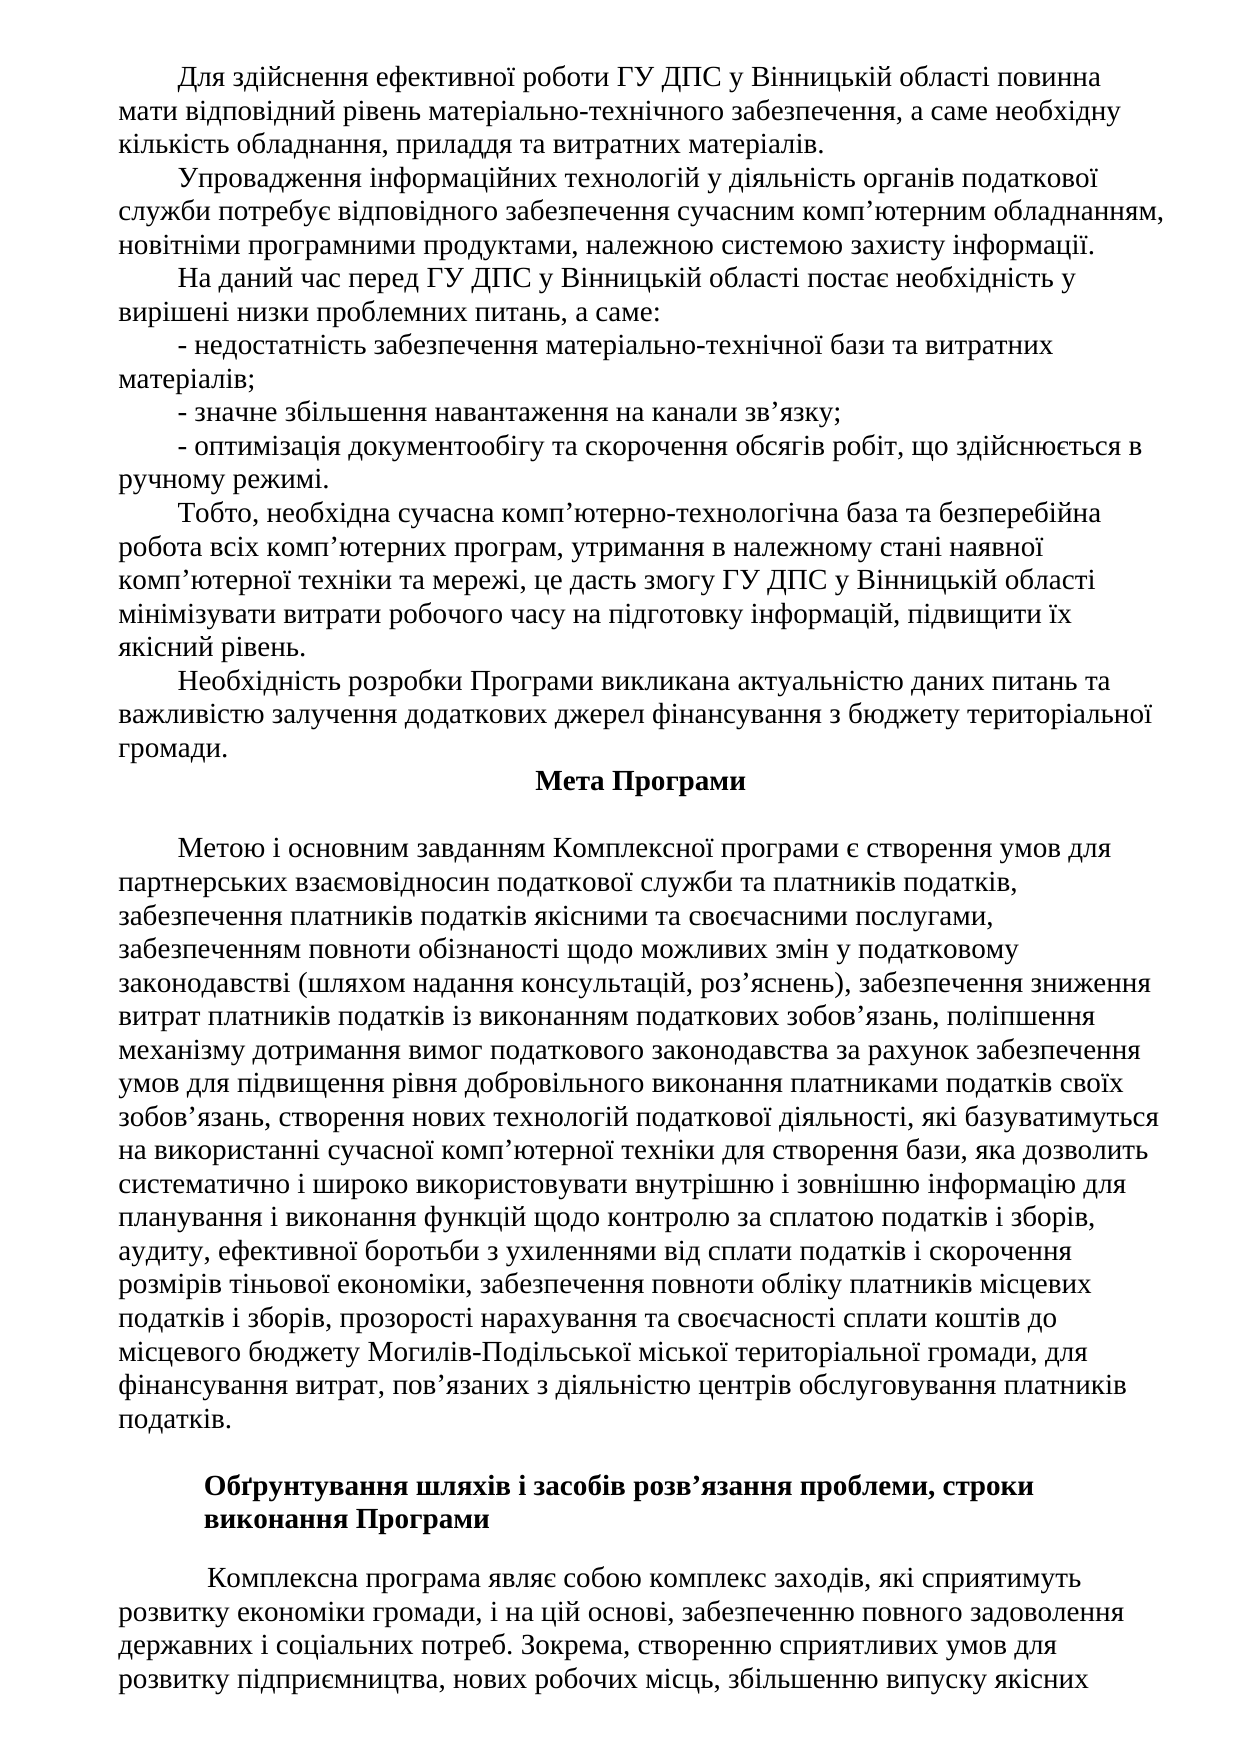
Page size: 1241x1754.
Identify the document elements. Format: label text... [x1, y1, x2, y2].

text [118, 1560, 1167, 1694]
text На даний час перед ГУ ДПС у Вінницькій області постає необхідність у вирішені низки проблемних питань, а саме: [118, 260, 1167, 327]
text - значне збільшення навантаження на канали зв’язку; [118, 394, 1167, 428]
text - оптимізація документообігу та скорочення обсягів робіт, що здійснюється в ручному режимі. [118, 428, 1167, 495]
text Необхідність розробки Програми викликана актуальністю даних питань та важливістю залучення додаткових джерел фінансування з бюджету територіальної громади. [118, 663, 1167, 763]
text - недостатність забезпечення матеріально-технічної бази та витратних матеріалів; [118, 327, 1167, 394]
text Упровадження інформаційних технологій у діяльність органів податкової служби потребує відповідного забезпечення сучасним комп’ютерним обладнанням, новітніми програмними продуктами, належною системою захисту інформації. [118, 160, 1167, 260]
text Метою і основним завданням Комплексної програми є створення умов для партнерських взаємовідносин податкової служби та платників податків, забезпечення платників податків якісними та своєчасними послугами, забезпеченням повноти обізнаності щодо можливих змін у податковому законодавстві (шляхом надання консультацій, роз’яснень), забезпечення зниження витрат платників податків із виконанням податкових зобов’язань, поліпшення механізму дотримання вимог податкового законодавства за рахунок забезпечення умов для підвищення рівня добровільного виконання платниками податків своїх зобов’язань, створення нових технологій податкової діяльності, які базуватимуться на використанні сучасної комп’ютерної техніки для створення бази, яка дозволить систематично і широко використовувати внутрішню і зовнішню інформацію для планування і виконання функцій щодо контролю за сплатою податків і зборів, аудиту, ефективної боротьби з ухиленнями від сплати податків і скорочення розмірів тіньової економіки, забезпечення повноти обліку платників місцевих податків і зборів, прозорості нарахування та своєчасності сплати коштів до місцевого бюджету Могилів-Подільської міської територіальної громади, для фінансування витрат, пов’язаних з діяльністю центрів обслуговування платників податків. [118, 831, 1167, 1434]
text Обґрунтування шляхів і засобів розв’язання проблеми, строки виконання Програми [204, 1468, 1167, 1535]
text Для здійснення ефективної роботи ГУ ДПС у Вінницькій області повинна мати відповідний рівень матеріально-технічного забезпечення, а саме необхідну кількість обладнання, приладдя та витратних матеріалів. [118, 59, 1167, 160]
text Тобто, необхідна сучасна комп’ютерно-технологічна база та безперебійна робота всіх комп’ютерних програм, утримання в належному стані наявної комп’ютерної техніки та мережі, це дасть змогу ГУ ДПС у Вінницькій області мінімізувати витрати робочого часу на підготовку інформацій, підвищити їх якісний рівень. [118, 495, 1167, 663]
text Мета Програми [118, 763, 1163, 797]
